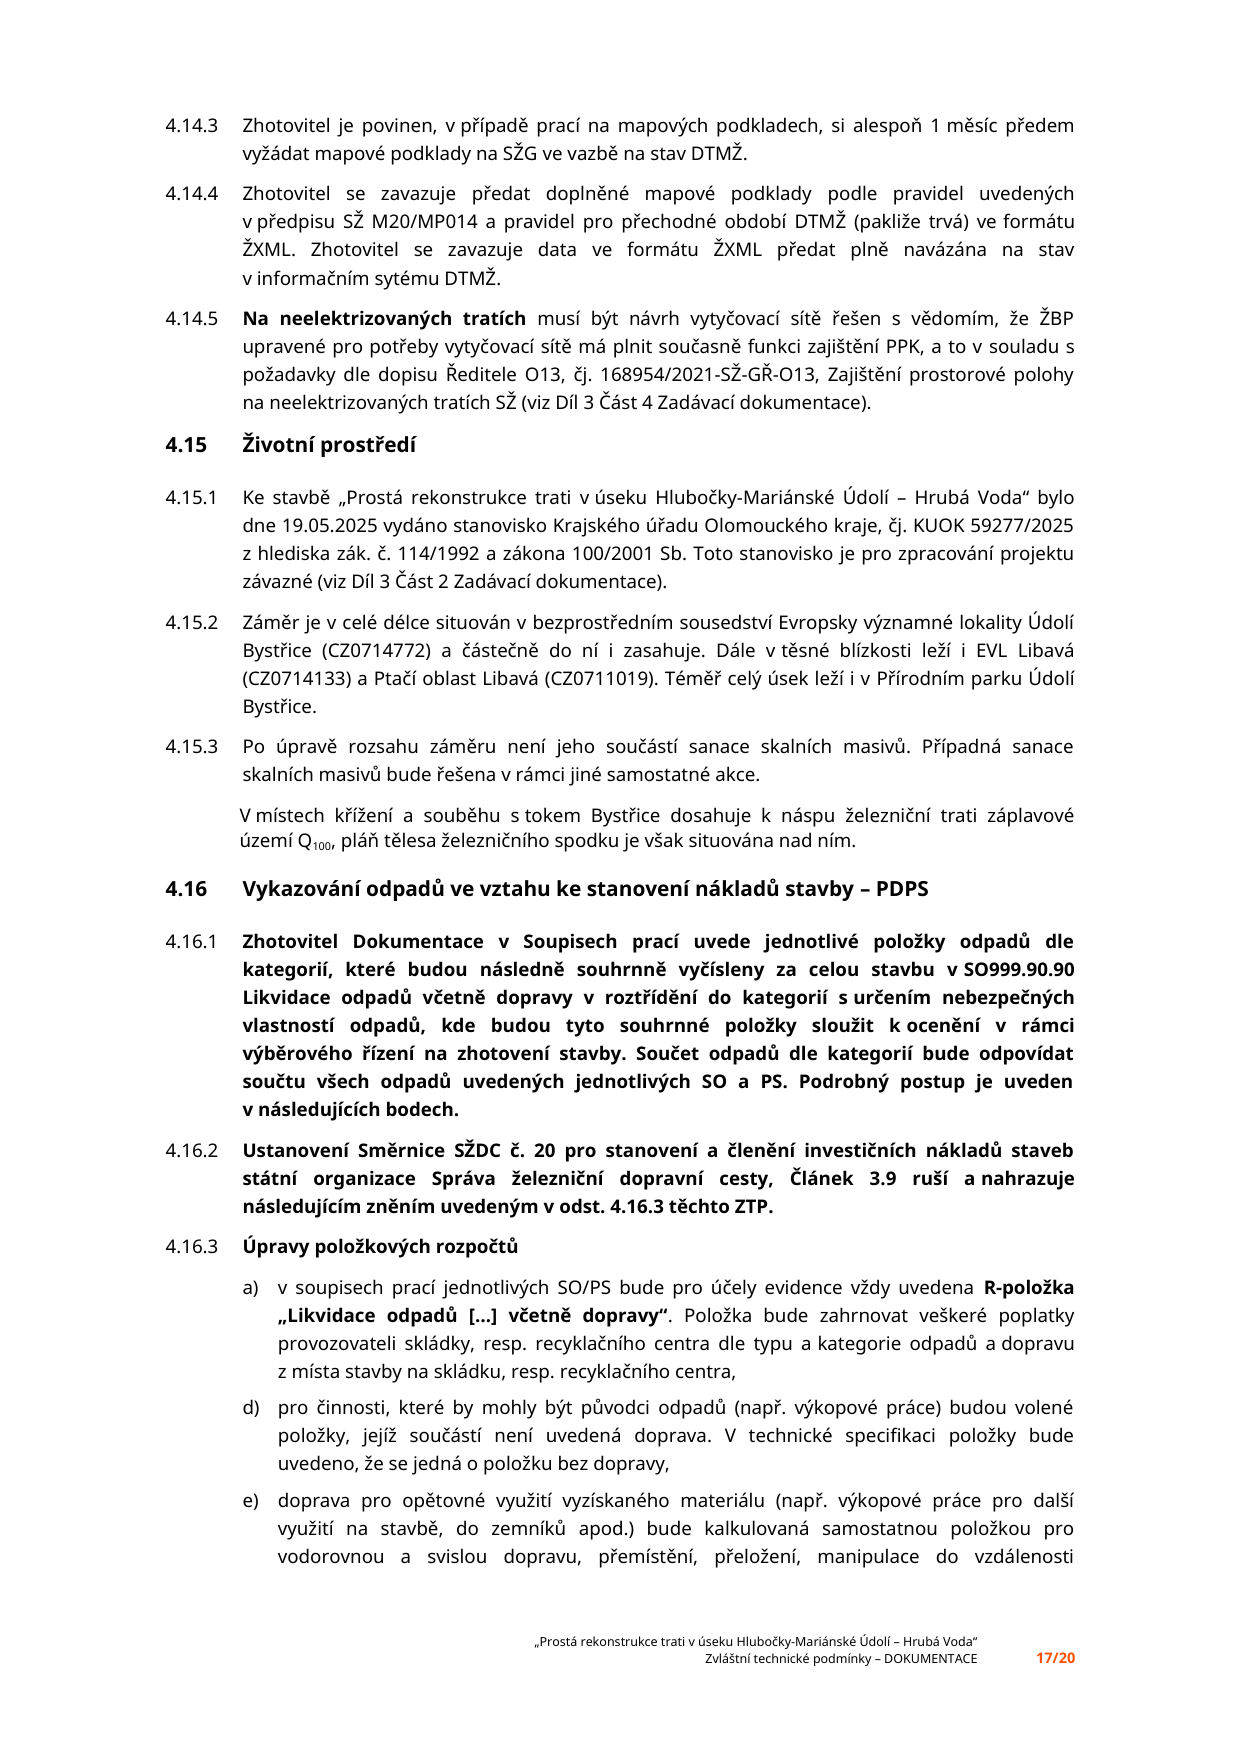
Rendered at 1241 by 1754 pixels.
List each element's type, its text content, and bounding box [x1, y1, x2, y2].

text Ustanovení Směrnice SŽDC č. 20 pro stanovení a členění investičních nákladů staveb státní organizace Správa železniční dopravní cesty, Článek 3.9 ruší a nahrazuje následujícím zněním uvedeným v odst. 4.16.3 těchto ZTP. [165, 1137, 1075, 1219]
text Záměr je v celé délce situován v bezprostředním sousedství Evropsky významné lokality Údolí Bystřice (CZ0714772) a částečně do ní i zasahuje. Dále v těsné blízkosti leží i EVL Libavá (CZ0714133) a Ptačí oblast Libavá (CZ0711019). Téměř celý úsek leží i v Přírodním parku Údolí Bystřice. [165, 609, 1075, 718]
text pro činnosti, které by mohly být původci odpadů (např. výkopové práce) budou volené položky, jejíž součástí není uvedená doprava. V technické specifikaci položky bude uvedeno, že se jedná o položku bez dopravy, [242, 1394, 1075, 1476]
text Životní prostředí [165, 430, 1075, 458]
text Ke stavbě „Prostá rekonstrukce trati v úseku Hlubočky-Mariánské Údolí – Hrubá Voda“ bylo dne 19.05.2025 vydáno stanovisko Krajského úřadu Olomouckého kraje, čj. KUOK 59277/2025 z hlediska zák. č. 114/1992 a zákona 100/2001 Sb. Toto stanovisko je pro zpracování projektu závazné (viz Díl 3 Část 2 Zadávací dokumentace). [165, 484, 1075, 594]
text Na neelektrizovaných tratích musí být návrh vytyčovací sítě řešen s vědomím, že ŽBP upravené pro potřeby vytyčovací sítě má plnit současně funkci zajištění PPK, a to v souladu s požadavky dle dopisu Ředitele O13, čj. 168954/2021-SŽ-GŘ-O13, Zajištění prostorové polohy na neelektrizovaných tratích SŽ (viz Díl 3 Část 4 Zadávací dokumentace). [165, 305, 1075, 415]
text Zhotovitel Dokumentace v Soupisech prací uvede jednotlivé položky odpadů dle kategorií, které budou následně souhrnně vyčísleny za celou stavbu v SO999.90.90 Likvidace odpadů včetně dopravy v roztřídění do kategorií s určením nebezpečných vlastností odpadů, kde budou tyto souhrnné položky sloužit k ocenění v rámci výběrového řízení na zhotovení stavby. Součet odpadů dle kategorií bude odpovídat součtu všech odpadů uvedených jednotlivých SO a PS. Podrobný postup je uveden v následujících bodech. [165, 928, 1075, 1122]
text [242, 1487, 1075, 1568]
text Po úpravě rozsahu záměru není jeho součástí sanace skalních masivů. Případná sanace skalních masivů bude řešena v rámci jiné samostatné akce. [165, 733, 1075, 787]
text Vykazování odpadů ve vztahu ke stanovení nákladů stavby – PDPS [165, 874, 1075, 902]
text Úpravy položkových rozpočtů [165, 1234, 1075, 1259]
text V místech křížení a souběhu s tokem Bystřice dosahuje k náspu železniční trati záplavové území Q100, pláň tělesa železničního spodku je však situována nad ním. [239, 802, 1075, 853]
text Zhotovitel je povinen, v případě prací na mapových podkladech, si alespoň 1 měsíc předem vyžádat mapové podklady na SŽG ve vazbě na stav DTMŽ. [165, 112, 1075, 166]
list v soupisech prací jednotlivých SO/PS bude pro účely evidence vždy uvedena R-položka „Likvidace odpadů […] včetně dopravy“. Položka bude zahrnovat veškeré poplatky provozovateli skládky, resp. recyklačního centra dle typu a kategorie odpadů a dopravu z místa stavby na skládku, resp. recyklačního centra, [242, 1274, 1075, 1384]
text Zhotovitel se zavazuje předat doplněné mapové podklady podle pravidel uvedených v předpisu SŽ M20/MP014 a pravidel pro přechodné období DTMŽ (pakliže trvá) ve formátu ŽXML. Zhotovitel se zavazuje data ve formátu ŽXML předat plně navázána na stav v informačním sytému DTMŽ. [165, 181, 1075, 290]
